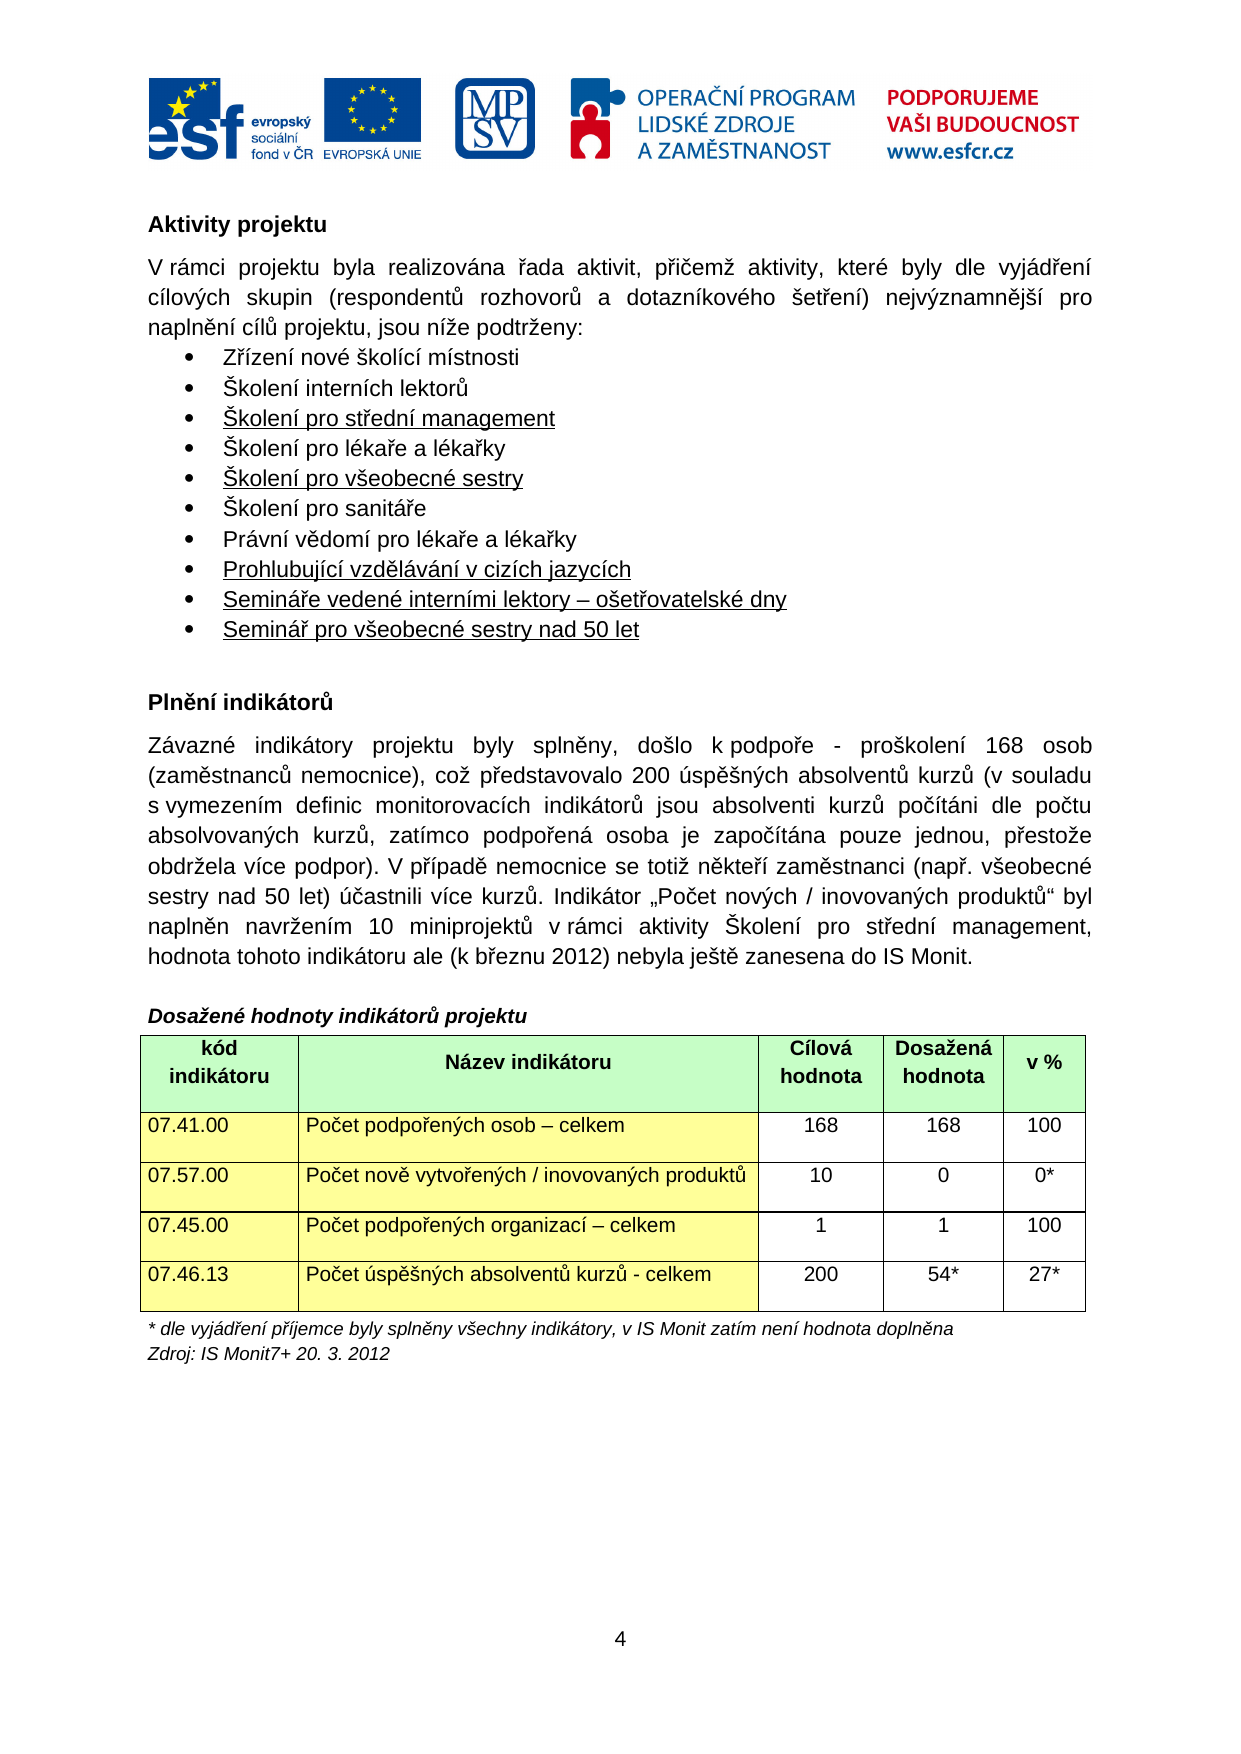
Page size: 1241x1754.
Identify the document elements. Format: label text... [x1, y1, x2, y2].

list Školení pro lékaře a lékařky [185, 435, 1093, 461]
table_cell 0* [1004, 1163, 1085, 1211]
list Seminář pro všeobecné sestry nad 50 let [185, 616, 1093, 643]
text * dle vyjádření příjemce byly splněny všechny indikátory, v IS Monit zatím není hodnota doplněna [148, 1318, 1093, 1340]
table_cell Počet nově vytvořených / inovovaných produktů [299, 1163, 758, 1211]
table_cell 10 [759, 1163, 883, 1211]
table_cell 168 [884, 1113, 1003, 1162]
table_cell 07.57.00 [141, 1163, 298, 1211]
text Aktivity projektu [148, 211, 1093, 237]
list Školení pro všeobecné sestry [185, 465, 1093, 492]
table_cell 07.41.00 [141, 1113, 298, 1162]
table_cell 07.46.13 [141, 1262, 298, 1311]
table_cell 200 [759, 1262, 883, 1311]
list Školení interních lektorů [185, 374, 1093, 401]
text Dosažené hodnoty indikátorů projektu [148, 1004, 1093, 1028]
table_header Dosažená hodnota [884, 1036, 1003, 1112]
list Právní vědomí pro lékaře a lékařky [185, 526, 1093, 552]
table_cell 0 [884, 1163, 1003, 1211]
table_cell 100 [1004, 1213, 1085, 1261]
list Školení pro sanitáře [185, 495, 1093, 522]
text Závazné indikátory projektu byly splněny, došlo k podpoře - proškolení 168 osob (zaměstnanců nemocnice), což představovalo 200 úspěšných absolventů kurzů (v souladu s vymezením definic monitorovacích indikátorů jsou absolventi kurzů počítáni dle počtu absolvovaných kurzů, zatímco podpořená osoba je započítána pouze jednou, přestože obdržela více podpor). V případě nemocnice se totiž někteří zaměstnanci (např. všeobecné sestry nad 50 let) účastnili více kurzů. Indikátor „Počet nových / inovovaných produktů“ byl naplněn navržením 10 miniprojektů v rámci aktivity Školení pro střední management, hodnota tohoto indikátoru ale (k březnu 2012) nebyla ještě zanesena do IS Monit. [148, 732, 1093, 970]
text V rámci projektu byla realizována řada aktivit, přičemž aktivity, které byly dle vyjádření cílových skupin (respondentů rozhovorů a dotazníkového šetření) nejvýznamnější pro naplnění cílů projektu, jsou níže podtrženy: [148, 254, 1093, 341]
table_cell 100 [1004, 1113, 1085, 1162]
table_cell Počet úspěšných absolventů kurzů - celkem [299, 1262, 758, 1311]
picture [147, 73, 1093, 171]
table_cell Počet podpořených osob – celkem [299, 1113, 758, 1162]
list Školení pro střední management [185, 405, 1093, 431]
table_cell 168 [759, 1113, 883, 1162]
table_cell 07.45.00 [141, 1213, 298, 1261]
list Semináře vedené interními lektory – ošetřovatelské dny [185, 586, 1093, 612]
table_header Název indikátoru [299, 1036, 758, 1112]
table_header Cílová hodnota [759, 1036, 883, 1112]
table_cell 27* [1004, 1262, 1085, 1311]
table_header v % [1004, 1036, 1085, 1112]
text Zdroj: IS Monit7+ 20. 3. 2012 [148, 1343, 1093, 1364]
list Prohlubující vzdělávání v cizích jazycích [185, 556, 1093, 582]
subtitle Plnění indikátorů [148, 689, 1093, 716]
table_cell 1 [759, 1213, 883, 1261]
table_cell 54* [884, 1262, 1003, 1311]
table_cell Počet podpořených organizací – celkem [299, 1213, 758, 1261]
list Zřízení nové školící místnosti [185, 344, 1093, 371]
table_cell 1 [884, 1213, 1003, 1261]
table_header kód indikátoru [141, 1036, 298, 1112]
